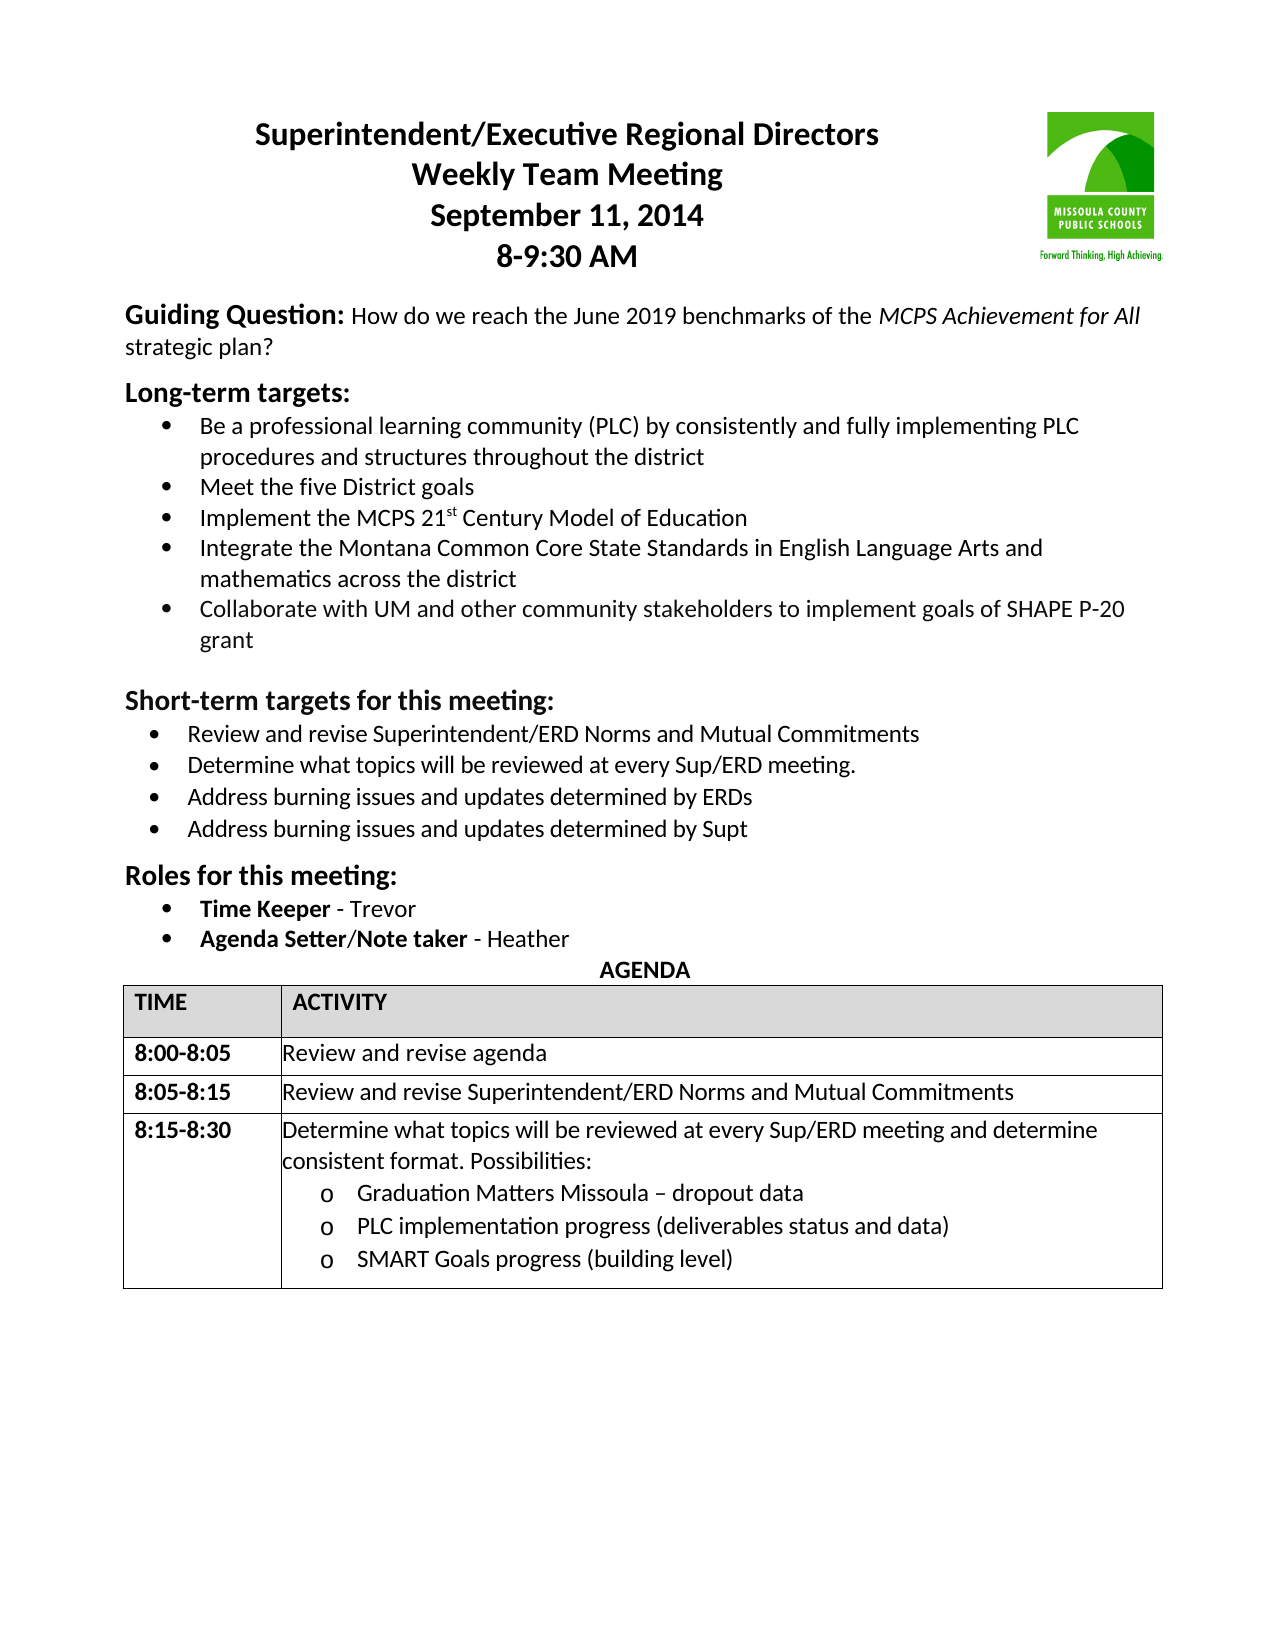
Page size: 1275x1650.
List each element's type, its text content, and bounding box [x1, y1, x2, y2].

list Determine what topics will be reviewed at every Sup/ERD meeting. [150, 750, 1164, 781]
list Review and revise Superintendent/ERD Norms and Mutual Commitments [150, 718, 1164, 750]
text September 11, 2014 [112, 194, 1040, 235]
table_cell 8:00-8:05 [124, 1038, 281, 1075]
text Short-term targets for this meeting: [125, 682, 1164, 718]
list Be a professional learning community (PLC) by consistently and fully implementing PLC procedures and structures throughout the district [162, 410, 1164, 471]
text 8-9:30 AM [112, 235, 1164, 275]
text Superintendent/Executive Regional Directors [112, 112, 1040, 153]
text Long-term targets: [125, 374, 1164, 410]
table_header TIME [124, 986, 281, 1037]
text AGENDA [125, 954, 1164, 984]
table_header ACTIVITY [282, 986, 1162, 1037]
list Time Keeper - Trevor [162, 893, 1164, 923]
table_cell Determine what topics will be reviewed at every Sup/ERD meeting and determine consistent format. Possibilities: Graduation Matters Missoula – dropout data PLC implementation progress (deliverables status and data) SMART Goals progress (building level) [282, 1114, 1162, 1288]
table_cell Review and revise agenda [282, 1038, 1162, 1075]
table_cell 8:15-8:30 [124, 1114, 281, 1288]
list Meet the five District goals [162, 471, 1164, 502]
text Roles for this meeting: [125, 857, 1164, 893]
picture [1040, 112, 1163, 261]
table_cell 8:05-8:15 [124, 1076, 281, 1113]
list Implement the MCPS 21st Century Model of Education [162, 502, 1164, 532]
list Collaborate with UM and other community stakeholders to implement goals of SHAPE P-20 grant [162, 593, 1164, 654]
text Guiding Question: How do we reach the June 2019 benchmarks of the MCPS Achievement for All strategic plan? [125, 296, 1164, 362]
table_cell Review and revise Superintendent/ERD Norms and Mutual Commitments [282, 1076, 1162, 1113]
list Address burning issues and updates determined by ERDs [150, 781, 1164, 813]
list Agenda Setter/Note taker - Heather [162, 923, 1164, 954]
list Address burning issues and updates determined by Supt [150, 813, 1164, 845]
text Weekly Team Meeting [112, 153, 1040, 194]
list Integrate the Montana Common Core State Standards in English Language Arts and mathematics across the district [162, 532, 1164, 593]
